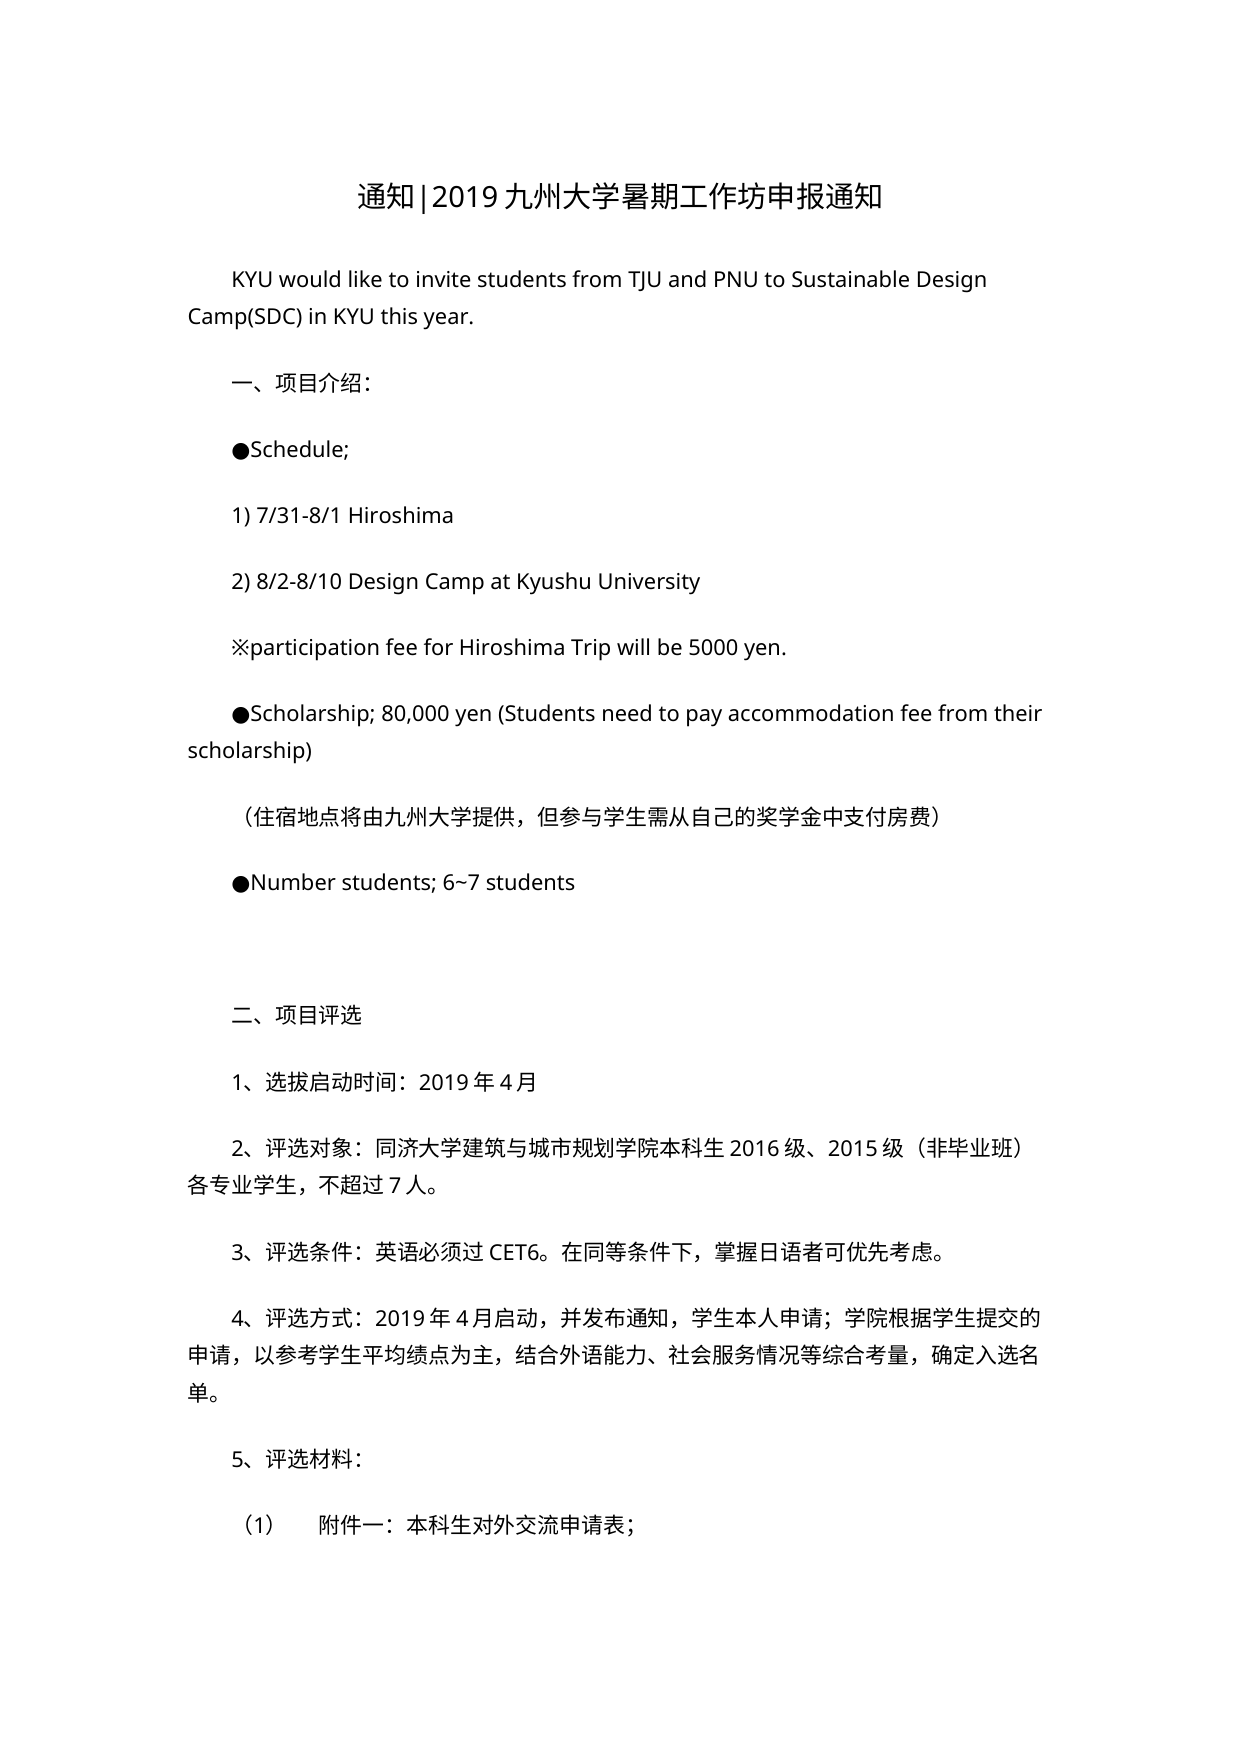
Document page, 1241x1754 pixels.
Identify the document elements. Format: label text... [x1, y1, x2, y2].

text ●Scholarship; 80,000 yen (Students need to pay accommodation fee from their scholarship) [187, 696, 1053, 766]
text 2) 8/2-8/10 Design Camp at Kyushu University [187, 564, 1053, 597]
text （住宿地点将由九州大学提供，但参与学生需从自己的奖学金中支付房费） [187, 800, 1053, 832]
text 1) 7/31-8/1 Hiroshima [187, 498, 1053, 531]
text ●Number students; 6~7 students [187, 866, 1053, 898]
text ●Schedule; [187, 432, 1053, 465]
list 附件一：本科生对外交流申请表； [187, 1508, 1053, 1541]
text 通知|2019九州大学暑期工作坊申报通知 [187, 162, 1053, 227]
text KYU would like to invite students from TJU and PNU to Sustainable Design Camp(SDC) in KYU this year. [187, 262, 1053, 332]
text 2、评选对象：同济大学建筑与城市规划学院本科生2016级、2015级（非毕业班）各专业学生，不超过7人。 [187, 1131, 1053, 1201]
text 二、项目评选 [187, 998, 1053, 1031]
text 1、选拔启动时间：2019年4月 [187, 1064, 1053, 1097]
text 一、项目介绍： [187, 366, 1053, 398]
text 3、评选条件：英语必须过CET6。在同等条件下，掌握日语者可优先考虑。 [187, 1234, 1053, 1267]
text 4、评选方式：2019年4月启动，并发布通知，学生本人申请；学院根据学生提交的申请，以参考学生平均绩点为主，结合外语能力、社会服务情况等综合考量，确定入选名单。 [187, 1301, 1053, 1408]
text 5、评选材料： [187, 1442, 1053, 1474]
text ※participation fee for Hiroshima Trip will be 5000 yen. [187, 630, 1053, 663]
